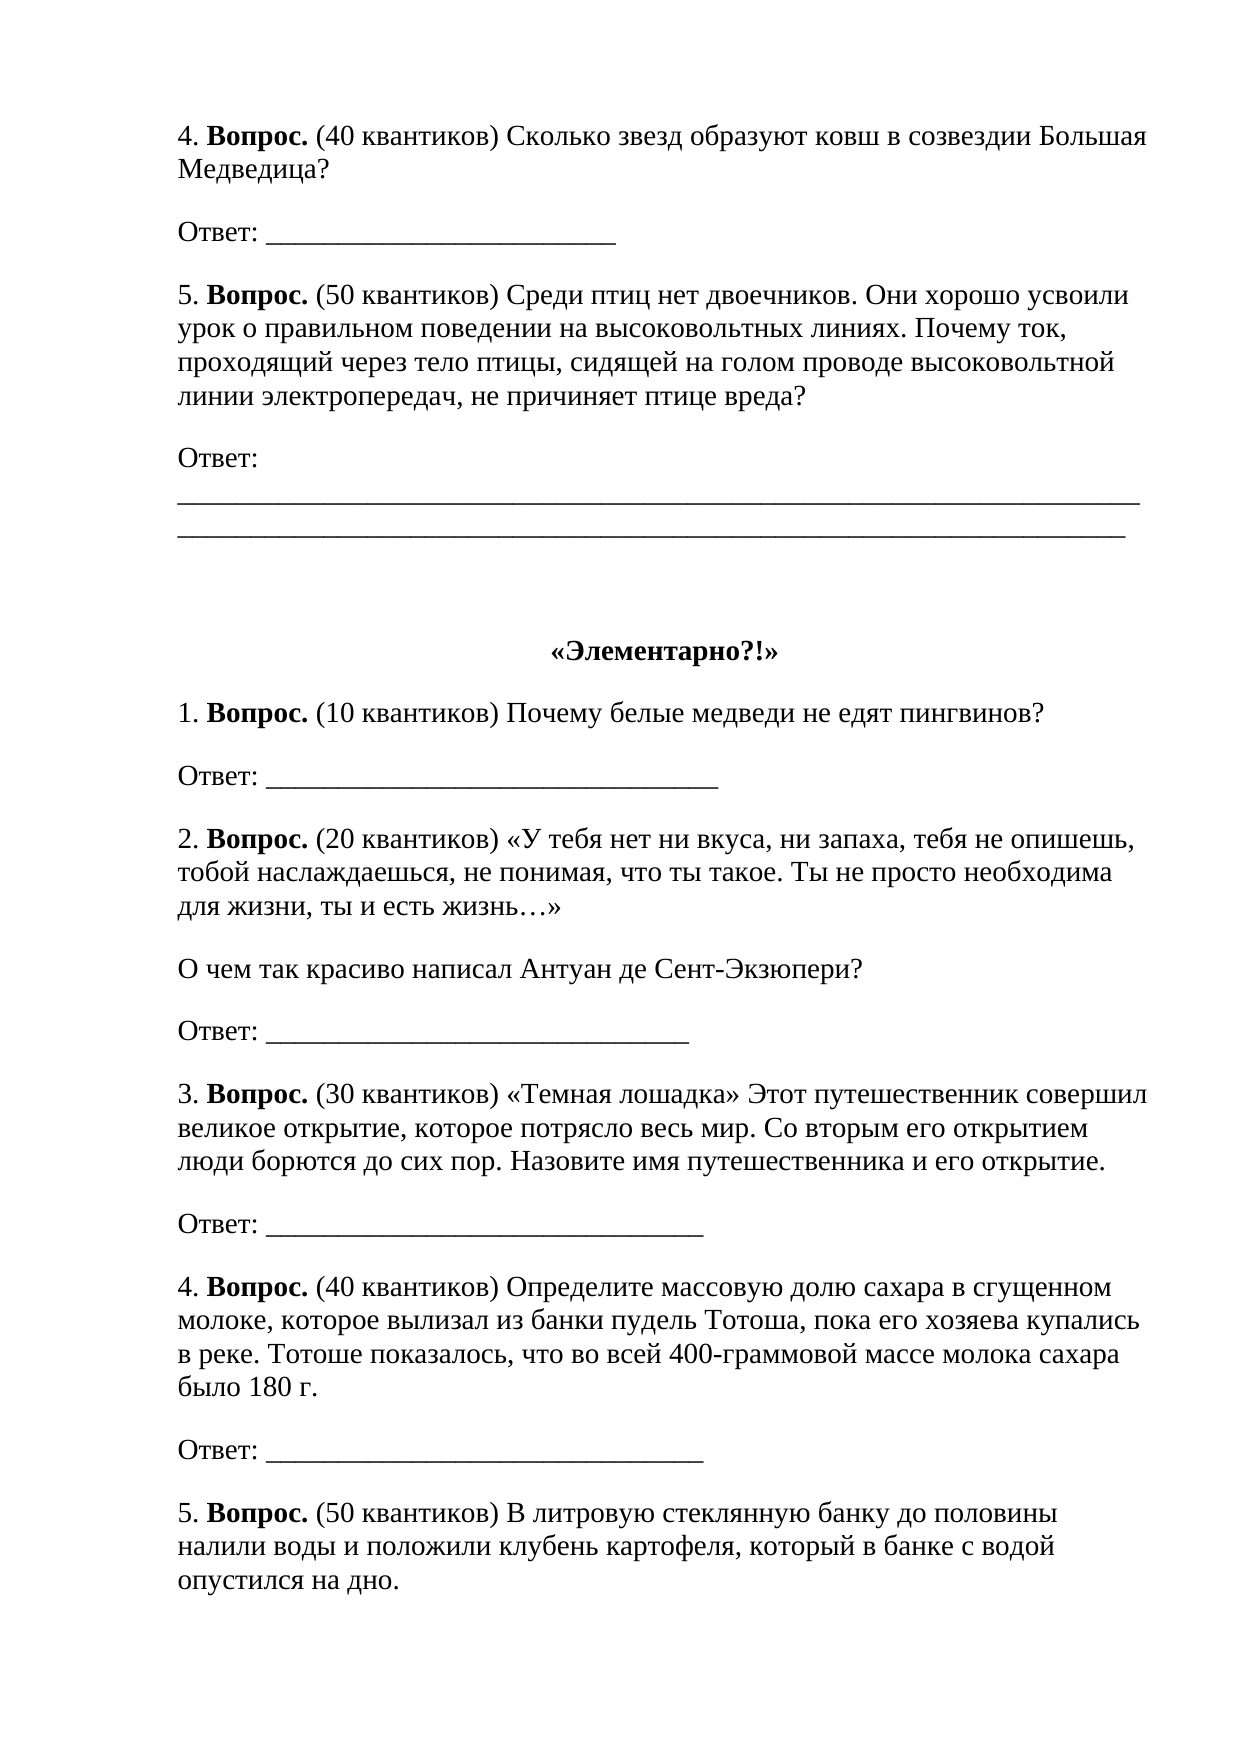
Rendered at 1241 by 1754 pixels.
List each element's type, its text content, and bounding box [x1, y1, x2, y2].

text Ответ: _____________________________ [177, 1013, 1152, 1047]
text 2. Вопрос. (20 квантиков) «У тебя нет ни вкуса, ни запаха, тебя не опишешь, тобой наслаждаешься, не понимая, что ты такое. Ты не просто необходима для жизни, ты и есть жизнь…» [177, 821, 1152, 922]
text Ответ: ___________________________________________________________________________________________________________________________________ [177, 440, 1152, 541]
text Ответ: ________________________ [177, 214, 1152, 248]
text Ответ: ______________________________ [177, 1432, 1152, 1466]
text 4. Вопрос. (40 квантиков) Определите массовую долю сахара в сгущенном молоке, которое вылизал из банки пудель Тотоша, пока его хозяева купались в реке. Тотоше показалось, что во всей 400-граммовой массе молока сахара было 180 г. [177, 1269, 1152, 1403]
text «Элементарно?!» [177, 633, 1152, 666]
text 4. Вопрос. (40 квантиков) Сколько звезд образуют ковш в созвездии Большая Медведица? [177, 118, 1152, 185]
text 5. Вопрос. (50 квантиков) Среди птиц нет двоечников. Они хорошо усвоили урок о правильном поведении на высоковольтных линиях. Почему ток, проходящий через тело птицы, сидящей на голом проводе высоковольтной линии электропередач, не причиняет птице вреда? [177, 277, 1152, 411]
text 1. Вопрос. (10 квантиков) Почему белые медведи не едят пингвинов? [177, 696, 1152, 729]
text Ответ: _______________________________ [177, 758, 1152, 792]
text Ответ: ______________________________ [177, 1206, 1152, 1239]
text 3. Вопрос. (30 квантиков) «Темная лошадка» Этот путешественник совершил великое открытие, которое потрясло весь мир. Со вторым его открытием люди борются до сих пор. Назовите имя путешественника и его открытие. [177, 1076, 1152, 1177]
text 5. Вопрос. (50 квантиков) В литровую стеклянную банку до половины налили воды и положили клубень картофеля, который в банке с водой опустился на дно. [177, 1495, 1152, 1595]
text О чем так красиво написал Антуан де Сент-Экзюпери? [177, 951, 1152, 984]
